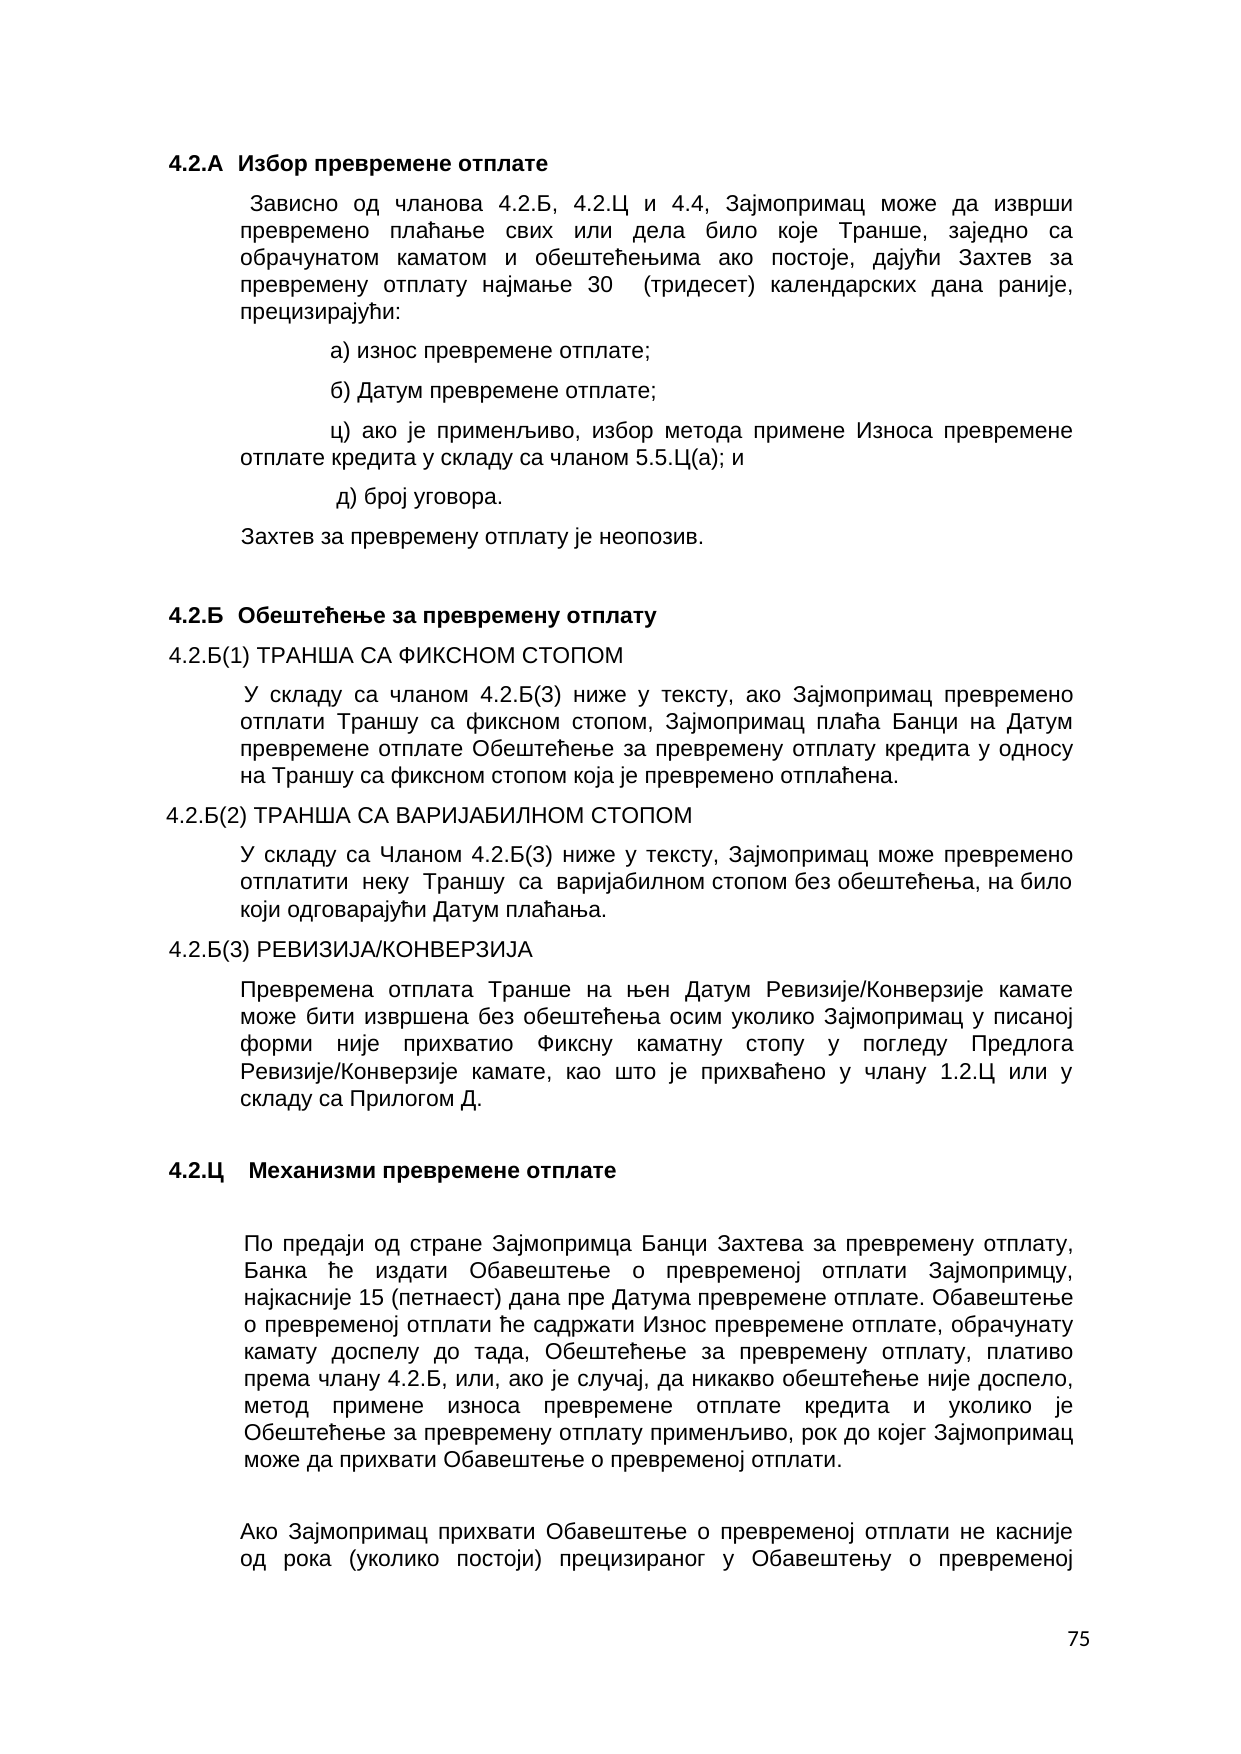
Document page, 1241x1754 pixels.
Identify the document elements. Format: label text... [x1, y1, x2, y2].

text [240, 1518, 1074, 1571]
text а) износ превремене отплате; [240, 337, 1074, 364]
text У складу са чланом 4.2.Б(3) ниже у тексту, ако Зајмопримац превремено отплати Траншу са фиксном стопом, Зајмопримац плаћа Банци на Датум превремене отплате Обештећење за превремену отплату кредита у односу на Траншу са фиксном стопом која је превремено отплаћена. [240, 681, 1074, 789]
text ц) ако је применљиво, избор метода примене Износа превремене отплате кредита у складу са чланом 5.5.Ц(а); и [240, 417, 1074, 470]
text Превремена отплата Транше на њен Датум Ревизије/Конверзије камате може бити извршена без обештећења осим уколико Зајмопримац у писаној форми није прихватио Фиксну каматну стопу у погледу Предлога Ревизије/Конверзије камате, као што је прихваћено у члану 1.2.Ц или у складу са Прилогом Д. [240, 976, 1074, 1111]
text По предаји од стране Зајмопримца Банци Захтева за превремену отплату, Банка ће издати Обавештење о превременој отплати Зајмопримцу, најкасније 15 (петнаест) дана пре Датума превремене отплате. Обавештење о превременој отплати ће садржати Износ превремене отплате, обрачунату камату доспелу до тада, Обештећење за превремену отплату, плативо према члану 4.2.Б, или, ако је случај, да никакво обештећење није доспело, метод примене износа превремене отплате кредита и уколико је Обештећење за превремену отплату применљиво, рок до којег Зајмопримац може да прихвати Обавештење о превременој отплати. [244, 1229, 1074, 1472]
text 4.2.Б(2) ТРАНША СА ВАРИЈАБИЛНОМ СТОПОМ [166, 802, 1090, 828]
text 4.2.Б(1) ТРАНША СА ФИКСНОМ СТОПОМ [150, 642, 1074, 668]
text 4.2.А Избор превремене отплате [150, 150, 1074, 176]
text б) Датум превремене отплате; [240, 377, 1074, 403]
subtitle 4.2.Ц Механизми превремене отплате [166, 1157, 1090, 1184]
text Захтев за превремену отплату је неопозив. [234, 523, 1074, 549]
text У складу са Чланом 4.2.Б(3) ниже у тексту, Зајмопримац може превремено отплатити неку Траншу са варијабилном стопом без обештећења, на било који одговарајући Датум плаћања. [240, 841, 1074, 922]
text Зависно од чланова 4.2.Б, 4.2.Ц и 4.4, Зајмопримац може да изврши превремено плаћање свих или дела било које Транше, заједно са обрачунатом каматом и обештећењима ако постоје, дајући Захтев за превремену отплату најмање 30 (тридесет) календарских дана раније, прецизирајући: [234, 189, 1074, 324]
text д) број уговора. [240, 483, 1074, 510]
text 4.2.Б(3) РЕВИЗИЈА/КОНВЕРЗИЈА [150, 936, 1074, 962]
text 4.2.Б Обештећење за превремену отплату [150, 602, 1074, 628]
